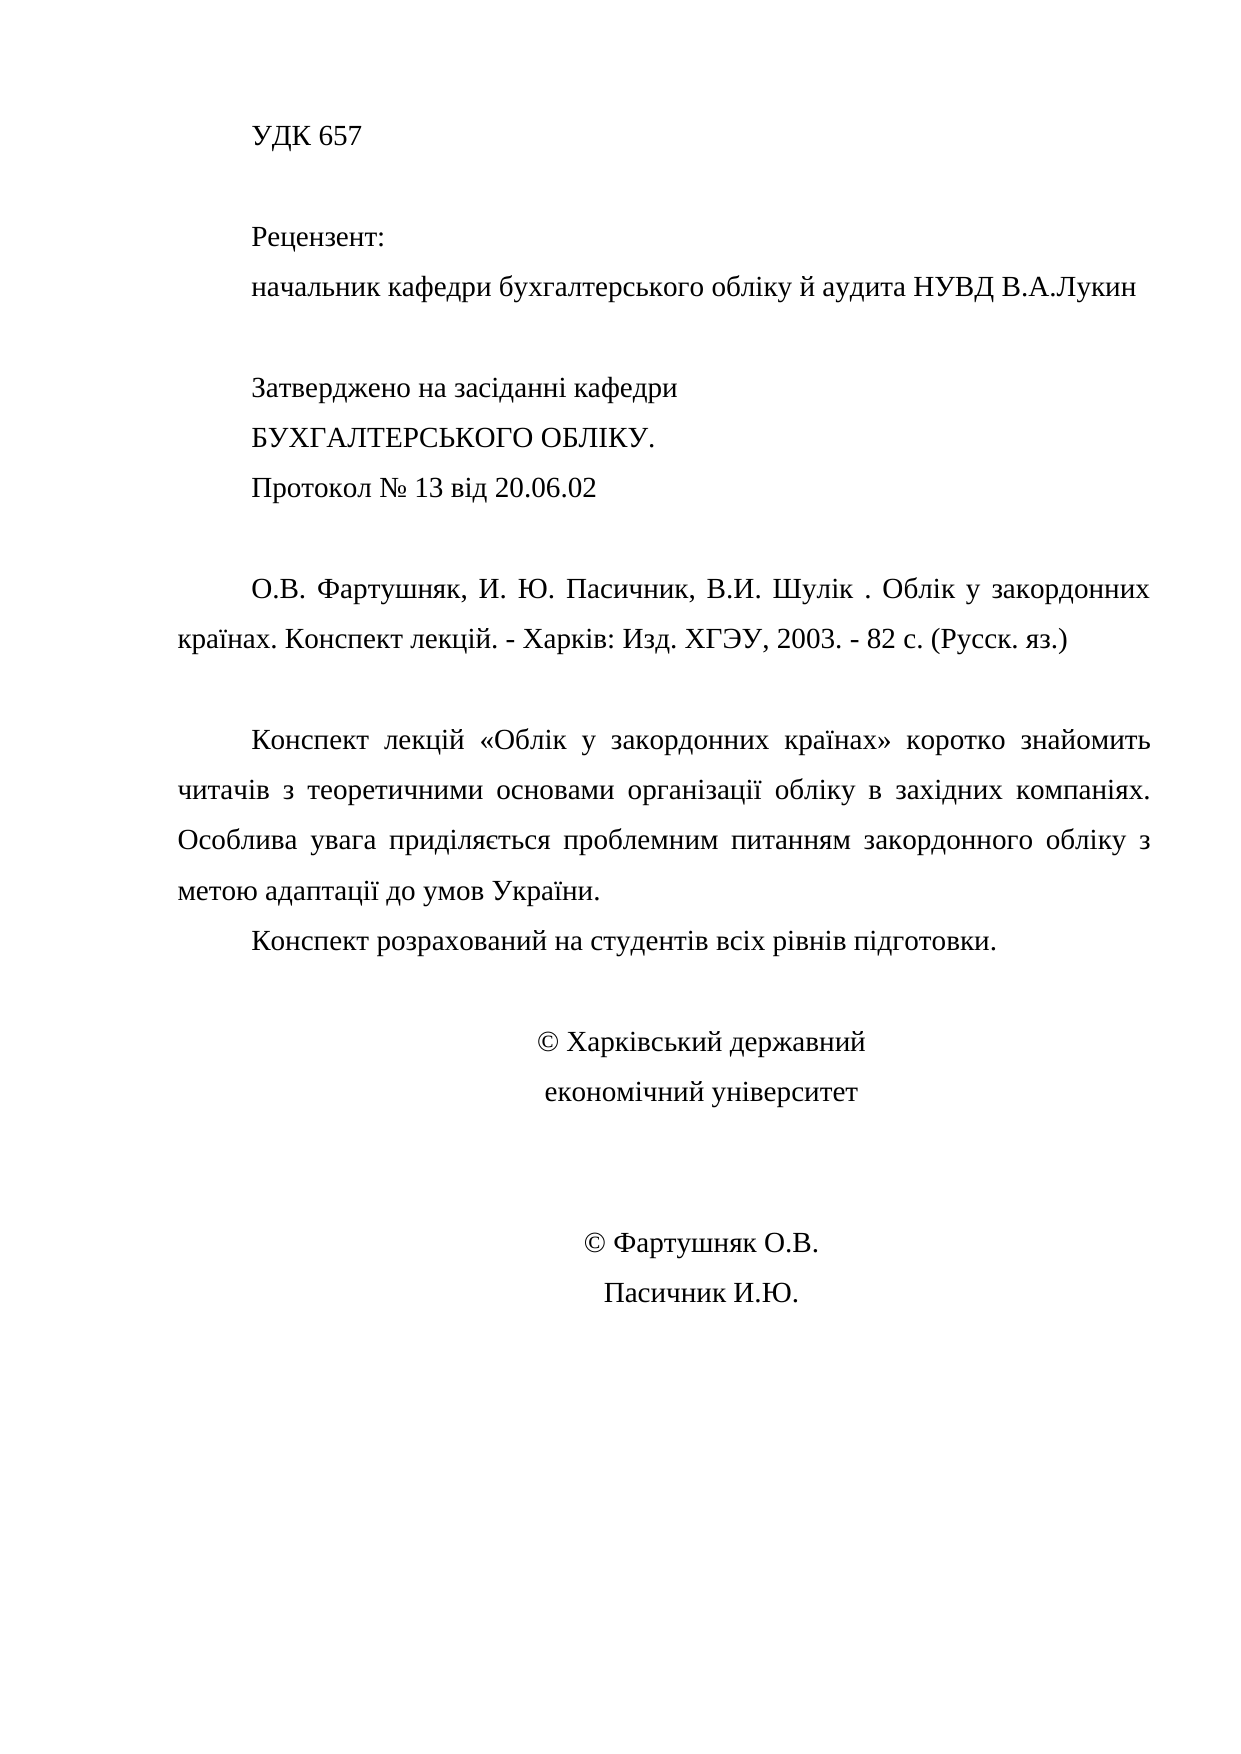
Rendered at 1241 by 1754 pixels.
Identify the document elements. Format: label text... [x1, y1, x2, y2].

text О.В. Фартушняк, И. Ю. Пасичник, В.И. Шулік . Облік у закордонних країнах. Конспект лекцій. - Харків: Изд. ХГЭУ, 2003. - 82 с. (Русск. яз.) [177, 571, 1152, 655]
text Конспект розрахований на студентів всіх рівнів підготовки. [177, 923, 1152, 957]
text © Фартушняк О.В. [177, 1225, 1152, 1258]
text економічний університет [177, 1074, 1152, 1108]
text © Харківський державний [177, 1024, 1152, 1057]
text БУХГАЛТЕРСЬКОГО ОБЛІКУ. [177, 420, 1152, 453]
text Протокол № 13 від 20.06.02 [177, 470, 1152, 504]
text УДК 657 [177, 118, 1152, 152]
text начальник кафедри бухгалтерського обліку й аудита НУВД В.А.Лукин [177, 269, 1152, 303]
text Пасичник И.Ю. [177, 1275, 1152, 1309]
subtitle Затверджено на засіданні кафедри [177, 370, 1152, 403]
text Конспект лекцій «Облік у закордонних країнах» коротко знайомить читачів з теоретичними основами організації обліку в західних компаніях. Особлива увага приділяється проблемним питанням закордонного обліку з метою адаптації до умов України. [177, 722, 1152, 906]
text Рецензент: [177, 219, 1152, 252]
